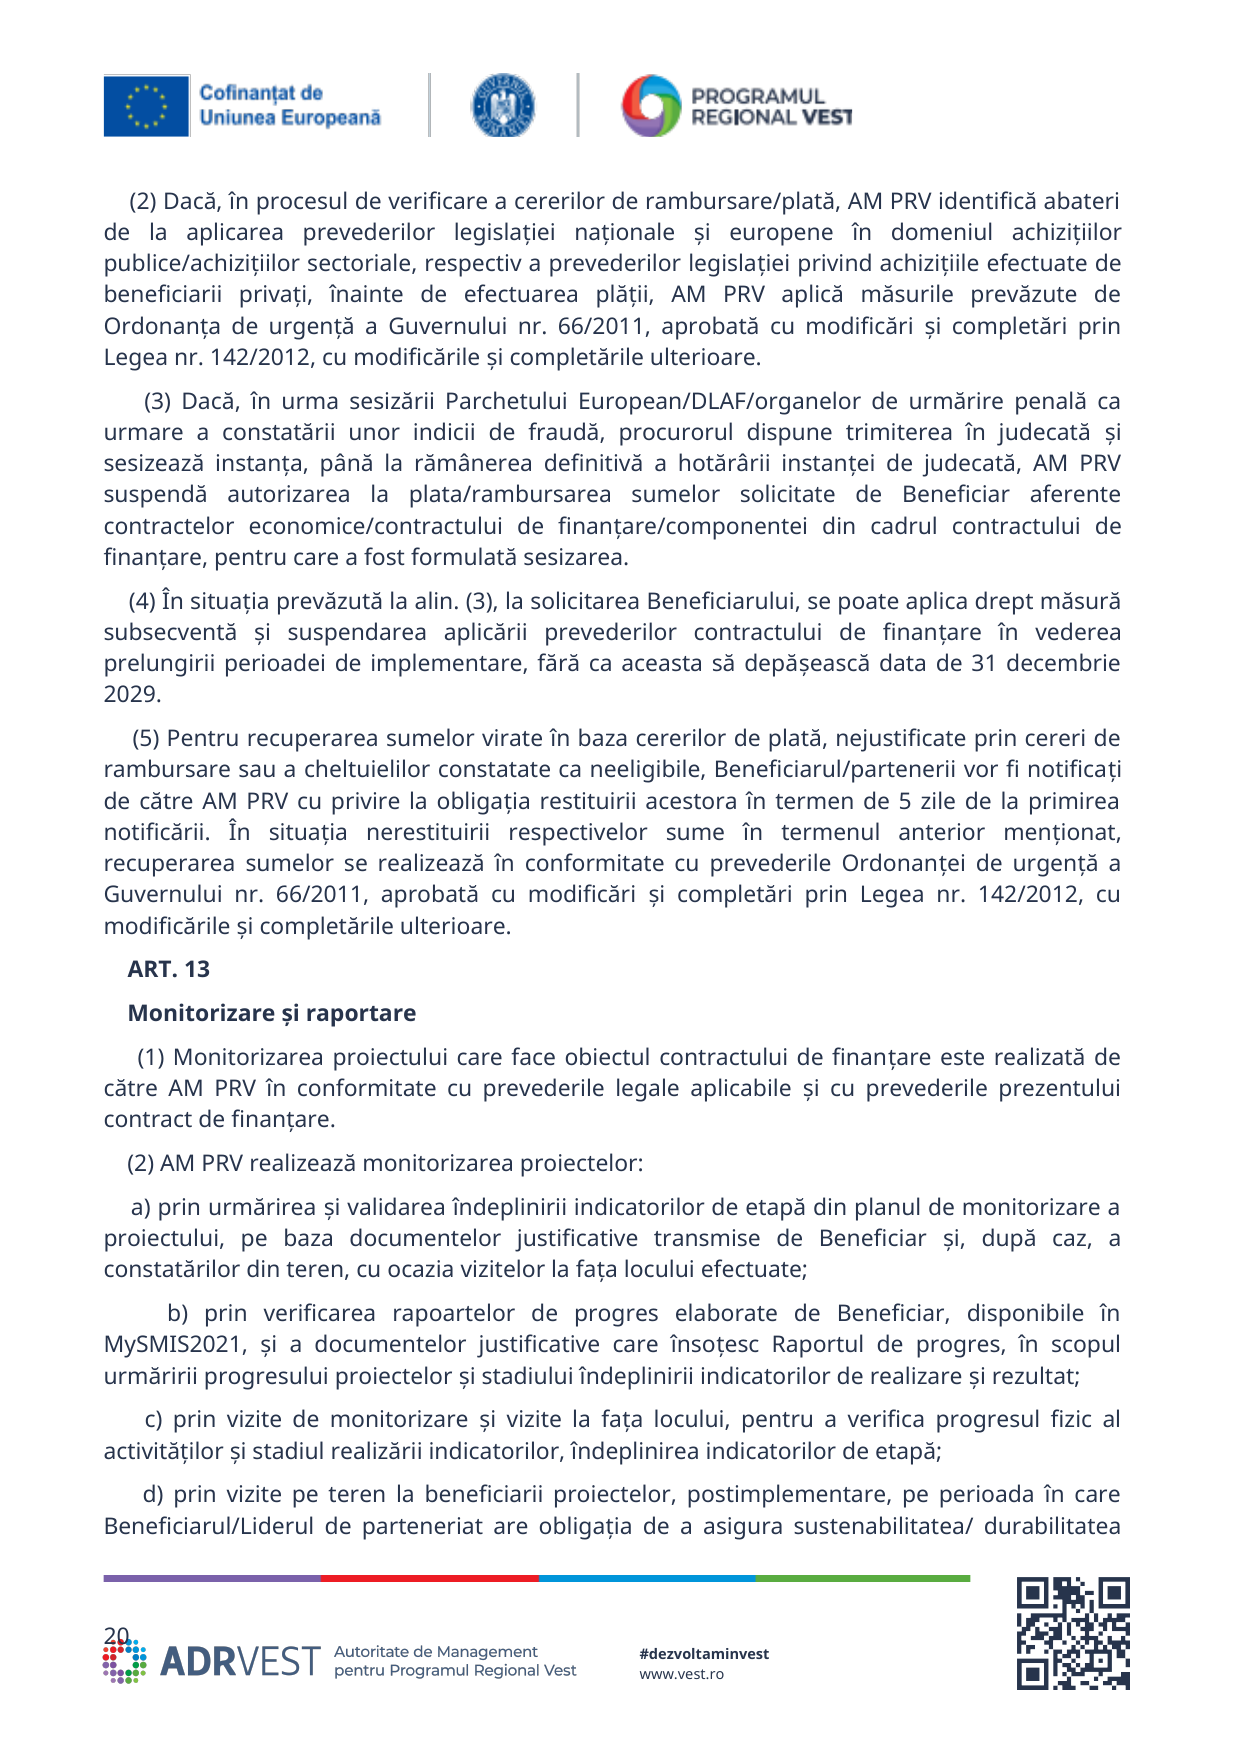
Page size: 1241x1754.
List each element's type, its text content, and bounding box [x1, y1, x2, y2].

text a) prin urmărirea şi validarea îndeplinirii indicatorilor de etapă din planul de monitorizare a proiectului, pe baza documentelor justificative transmise de Beneficiar şi, după caz, a constatărilor din teren, cu ocazia vizitelor la faţa locului efectuate; [103, 1191, 1122, 1284]
text (4) În situaţia prevăzută la alin. (3), la solicitarea Beneficiarului, se poate aplica drept măsură subsecventă şi suspendarea aplicării prevederilor contractului de finanţare în vederea prelungirii perioadei de implementare, fără ca aceasta să depăşească data de 31 decembrie 2029. [103, 584, 1122, 709]
text (2) Dacă, în procesul de verificare a cererilor de rambursare/plată, AM PRV identifică abateri de la aplicarea prevederilor legislaţiei naţionale şi europene în domeniul achiziţiilor publice/achiziţiilor sectoriale, respectiv a prevederilor legislaţiei privind achiziţiile efectuate de beneficiarii privaţi, înainte de efectuarea plăţii, AM PRV aplică măsurile prevăzute de Ordonanţa de urgenţă a Guvernului nr. 66/2011, aprobată cu modificări şi completări prin Legea nr. 142/2012, cu modificările şi completările ulterioare. [103, 184, 1122, 372]
text (1) Monitorizarea proiectului care face obiectul contractului de finanţare este realizată de către AM PRV în conformitate cu prevederile legale aplicabile şi cu prevederile prezentului contract de finanţare. [103, 1041, 1122, 1134]
text (3) Dacă, în urma sesizării Parchetului European/DLAF/organelor de urmărire penală ca urmare a constatării unor indicii de fraudă, procurorul dispune trimiterea în judecată şi sesizează instanţa, până la rămânerea definitivă a hotărârii instanţei de judecată, AM PRV suspendă autorizarea la plata/rambursarea sumelor solicitate de Beneficiar aferente contractelor economice/contractului de finanţare/componentei din cadrul contractului de finanţare, pentru care a fost formulată sesizarea. [103, 384, 1122, 572]
text c) prin vizite de monitorizare şi vizite la faţa locului, pentru a verifica progresul fizic al activităţilor şi stadiul realizării indicatorilor, îndeplinirea indicatorilor de etapă; [103, 1403, 1122, 1466]
picture [93, 1636, 582, 1687]
picture [1008, 1568, 1139, 1699]
text (5) Pentru recuperarea sumelor virate în baza cererilor de plată, nejustificate prin cereri de rambursare sau a cheltuielilor constatate ca neeligibile, Beneficiarul/partenerii vor fi notificaţi de către AM PRV cu privire la obligaţia restituirii acestora în termen de 5 zile de la primirea notificării. În situaţia nerestituirii respectivelor sume în termenul anterior menţionat, recuperarea sumelor se realizează în conformitate cu prevederile Ordonanţei de urgenţă a Guvernului nr. 66/2011, aprobată cu modificări şi completări prin Legea nr. 142/2012, cu modificările şi completările ulterioare. [103, 722, 1122, 941]
text Monitorizare şi raportare [103, 997, 1122, 1028]
text ART. 13 [103, 953, 1122, 984]
text (2) AM PRV realizează monitorizarea proiectelor: [103, 1147, 1122, 1178]
picture [119, 1636, 126, 1642]
text b) prin verificarea rapoartelor de progres elaborate de Beneficiar, disponibile în MySMIS2021, şi a documentelor justificative care însoţesc Raportul de progres, în scopul urmăririi progresului proiectelor şi stadiului îndeplinirii indicatorilor de realizare şi rezultat; [103, 1297, 1122, 1391]
